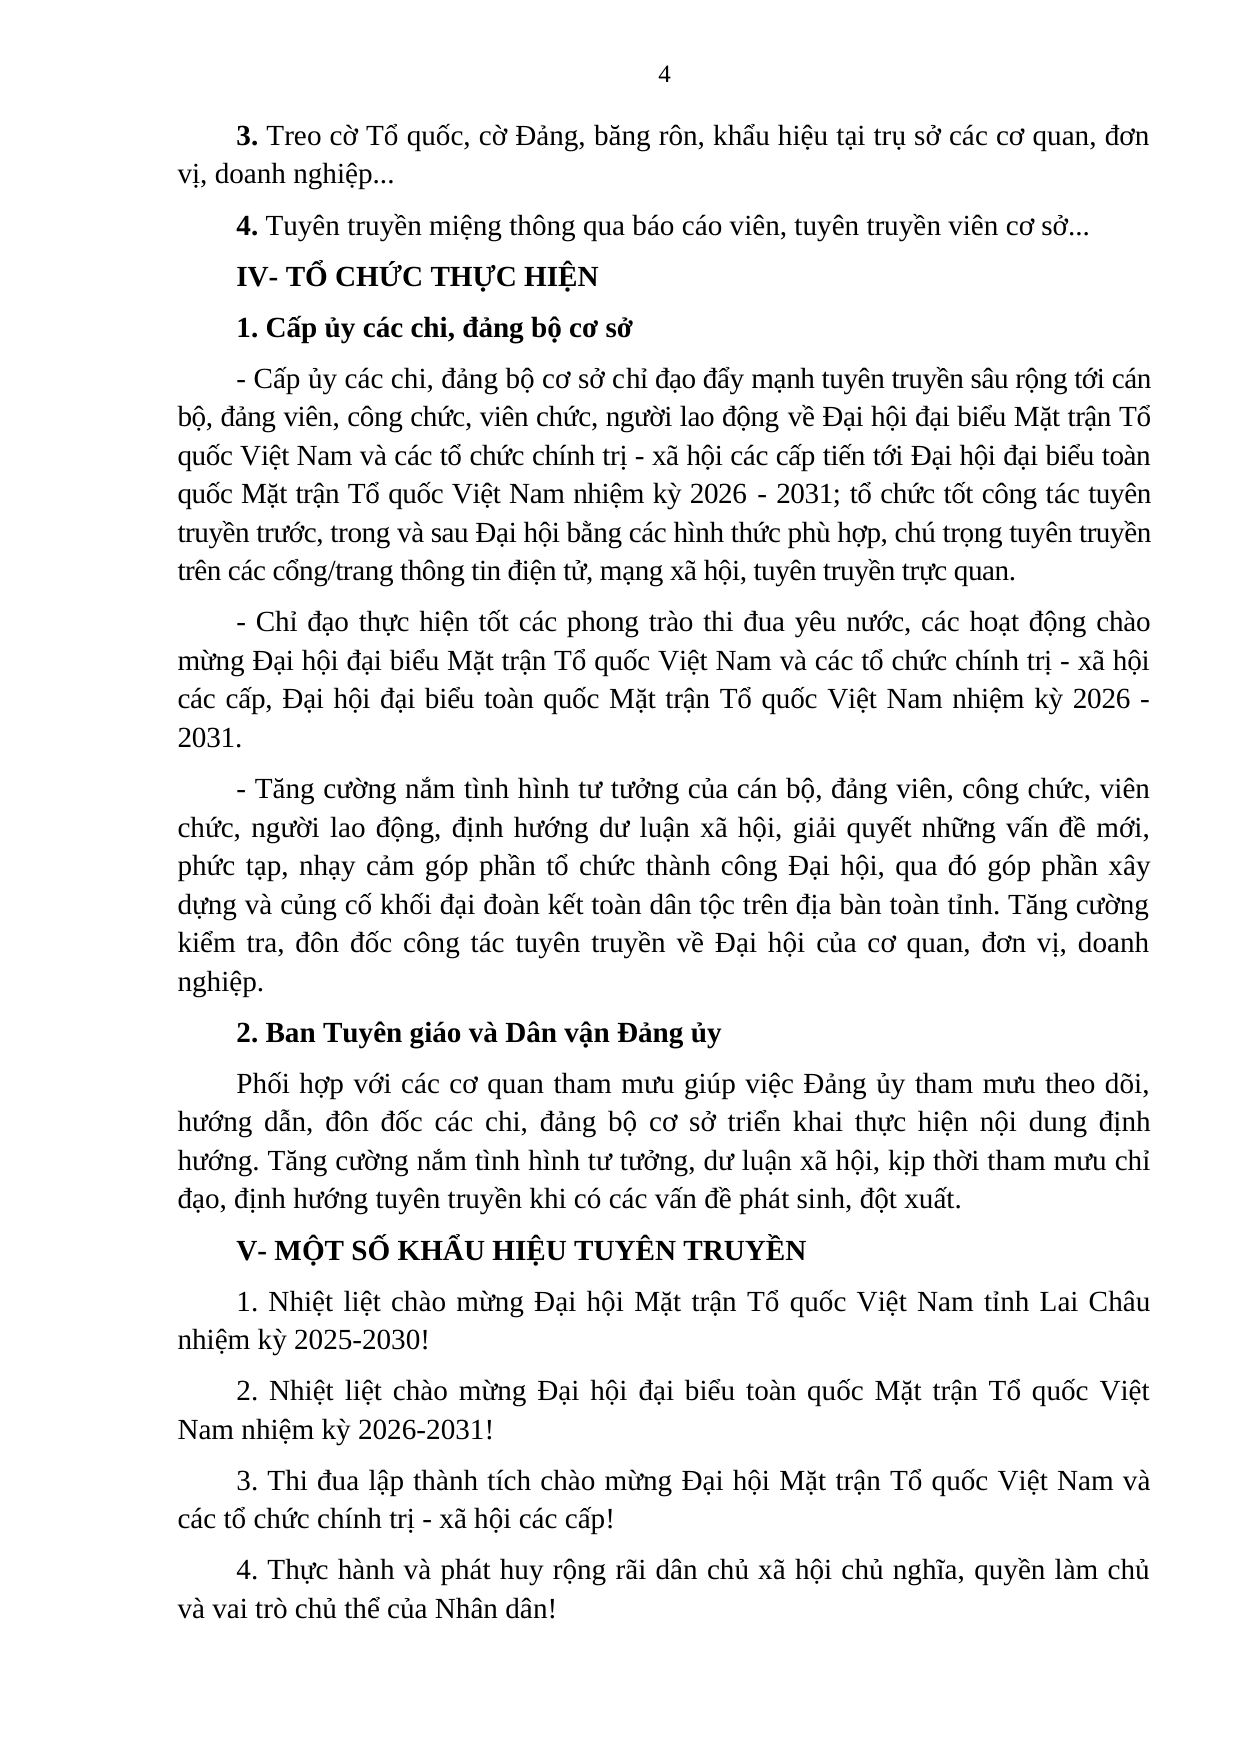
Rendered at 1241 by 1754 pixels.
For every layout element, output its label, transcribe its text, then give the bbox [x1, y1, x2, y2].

text 3. Thi đua lập thành tích chào mừng Đại hội Mặt trận Tổ quốc Việt Nam và các tổ chức chính trị - xã hội các cấp! [177, 1463, 1152, 1535]
text - Tăng cường nắm tình hình tư tưởng của cán bộ, đảng viên, công chức, viên chức, người lao động, định hướng dư luận xã hội, giải quyết những vấn đề mới, phức tạp, nhạy cảm góp phần tổ chức thành công Đại hội, qua đó góp phần xây dựng và củng cố khối đại đoàn kết toàn dân tộc trên địa bàn toàn tỉnh. Tăng cường kiểm tra, đôn đốc công tác tuyên truyền về Đại hội của cơ quan, đơn vị, doanh nghiệp. [177, 771, 1152, 997]
text 2. Nhiệt liệt chào mừng Đại hội đại biểu toàn quốc Mặt trận Tổ quốc Việt Nam nhiệm kỳ 2026-2031! [177, 1373, 1152, 1445]
text 4. Thực hành và phát huy rộng rãi dân chủ xã hội chủ nghĩa, quyền làm chủ và vai trò chủ thể của Nhân dân! [177, 1552, 1152, 1624]
text 2. Ban Tuyên giáo và Dân vận Đảng ủy [177, 1015, 1152, 1048]
text 4. Tuyên truyền miệng thông qua báo cáo viên, tuyên truyền viên cơ sở... [177, 208, 1152, 241]
text IV- TỔ CHỨC THỰC HIỆN [177, 259, 1152, 292]
text 1. Nhiệt liệt chào mừng Đại hội Mặt trận Tổ quốc Việt Nam tỉnh Lai Châu nhiệm kỳ 2025-2030! [177, 1284, 1152, 1356]
text - Chỉ đạo thực hiện tốt các phong trào thi đua yêu nước, các hoạt động chào mừng Đại hội đại biểu Mặt trận Tổ quốc Việt Nam và các tổ chức chính trị - xã hội các cấp, Đại hội đại biểu toàn quốc Mặt trận Tổ quốc Việt Nam nhiệm kỳ 2026 - 2031. [177, 604, 1152, 754]
text 1. Cấp ủy các chi, đảng bộ cơ sở [177, 310, 1152, 343]
text - Cấp ủy các chi, đảng bộ cơ sở chỉ đạo đẩy mạnh tuyên truyền sâu rộng tới cán bộ, đảng viên, công chức, viên chức, người lao động về Đại hội đại biểu Mặt trận Tổ quốc Việt Nam và các tổ chức chính trị - xã hội các cấp tiến tới Đại hội đại biểu toàn quốc Mặt trận Tổ quốc Việt Nam nhiệm kỳ 2026 - 2031; tổ chức tốt công tác tuyên truyền trước, trong và sau Đại hội bằng các hình thức phù hợp, chú trọng tuyên truyền trên các cổng/trang thông tin điện tử, mạng xã hội, tuyên truyền trực quan. [177, 361, 1152, 587]
text Phối hợp với các cơ quan tham mưu giúp việc Đảng ủy tham mưu theo dõi, hướng dẫn, đôn đốc các chi, đảng bộ cơ sở triển khai thực hiện nội dung định hướng. Tăng cường nắm tình hình tư tưởng, dư luận xã hội, kịp thời tham mưu chỉ đạo, định hướng tuyên truyền khi có các vấn đề phát sinh, đột xuất. [177, 1066, 1152, 1215]
text 3. Treo cờ Tổ quốc, cờ Đảng, băng rôn, khẩu hiệu tại trụ sở các cơ quan, đơn vị, doanh nghiệp... [177, 118, 1152, 190]
text V- MỘT SỐ KHẨU HIỆU TUYÊN TRUYỀN [177, 1233, 1152, 1266]
